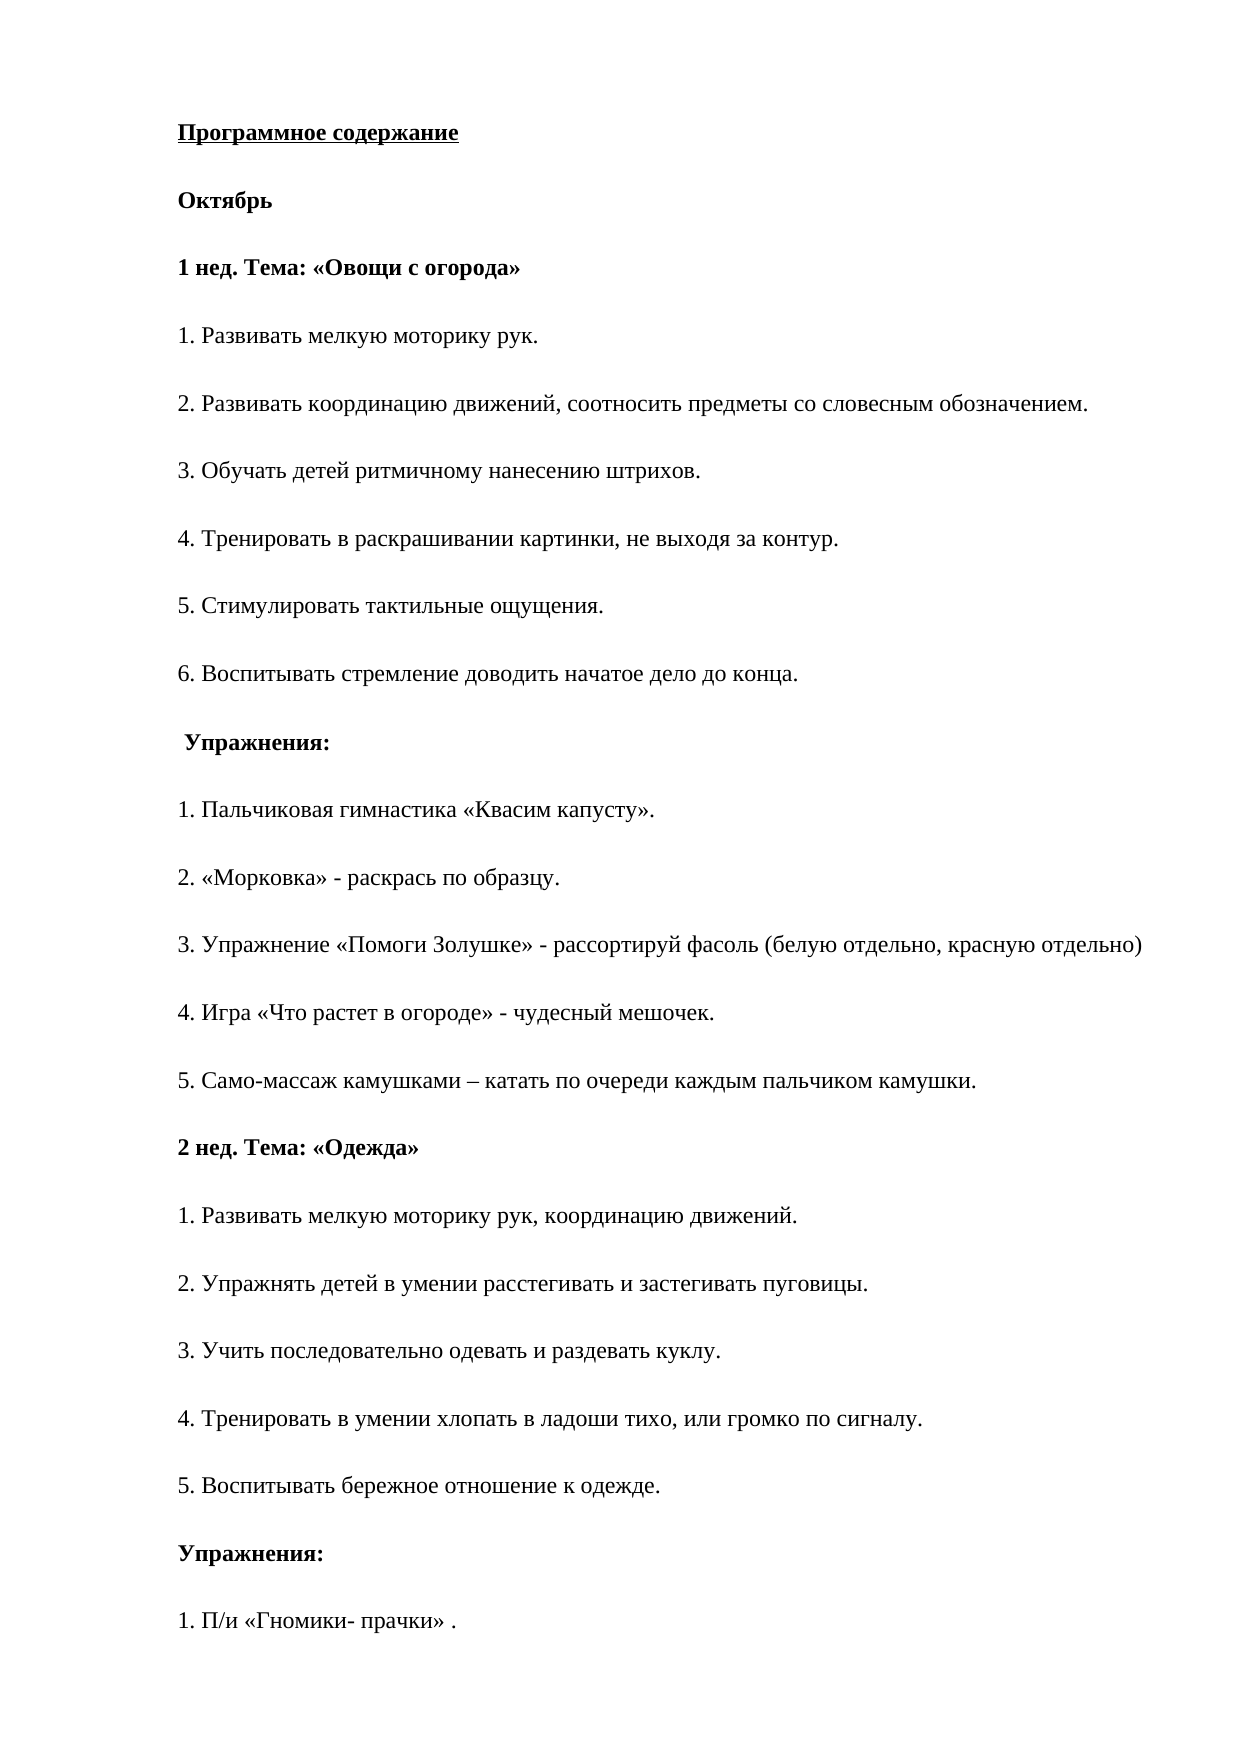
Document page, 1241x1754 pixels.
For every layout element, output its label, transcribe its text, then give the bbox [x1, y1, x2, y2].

text 5. Воспитывать бережное отношение к одежде. [177, 1471, 1152, 1499]
text 3. Учить последовательно одевать и раздевать куклу. [177, 1336, 1152, 1364]
text Упражнения: [177, 727, 1152, 755]
text 4. Игра «Что растет в огороде» - чудесный мешочек. [177, 998, 1152, 1026]
text 5. Само-массаж камушками – катать по очереди каждым пальчиком камушки. [177, 1066, 1152, 1093]
text 1. П/и «Гномики- прачки» . [177, 1607, 1152, 1634]
text 1. Развивать мелкую моторику рук, координацию движений. [177, 1201, 1152, 1228]
text 4. Тренировать в умении хлопать в ладоши тихо, или громко по сигналу. [177, 1404, 1152, 1431]
text Упражнения: [177, 1539, 1152, 1567]
text 1. Развивать мелкую моторику рук. [177, 321, 1152, 348]
text 1. Пальчиковая гимнастика «Квасим капусту». [177, 795, 1152, 823]
text 2. «Морковка» - раскрась по образцу. [177, 863, 1152, 891]
text 4. Тренировать в раскрашивании картинки, не выходя за контур. [177, 524, 1152, 551]
text 6. Воспитывать стремление доводить начатое дело до конца. [177, 659, 1152, 687]
text Программное содержание [177, 118, 1152, 146]
text 2 нед. Тема: «Одежда» [177, 1133, 1152, 1161]
text 3. Обучать детей ритмичному нанесению штрихов. [177, 456, 1152, 484]
text 2. Упражнять детей в умении расстегивать и застегивать пуговицы. [177, 1268, 1152, 1296]
text 3. Упражнение «Помоги Золушке» - рассортируй фасоль (белую отдельно, красную отдельно) [177, 931, 1152, 958]
text 5. Стимулировать тактильные ощущения. [177, 591, 1152, 619]
text 2. Развивать координацию движений, соотносить предметы со словесным обозначением. [177, 388, 1152, 416]
text Октябрь [177, 186, 1152, 213]
text 1 нед. Тема: «Овощи с огорода» [177, 253, 1152, 281]
